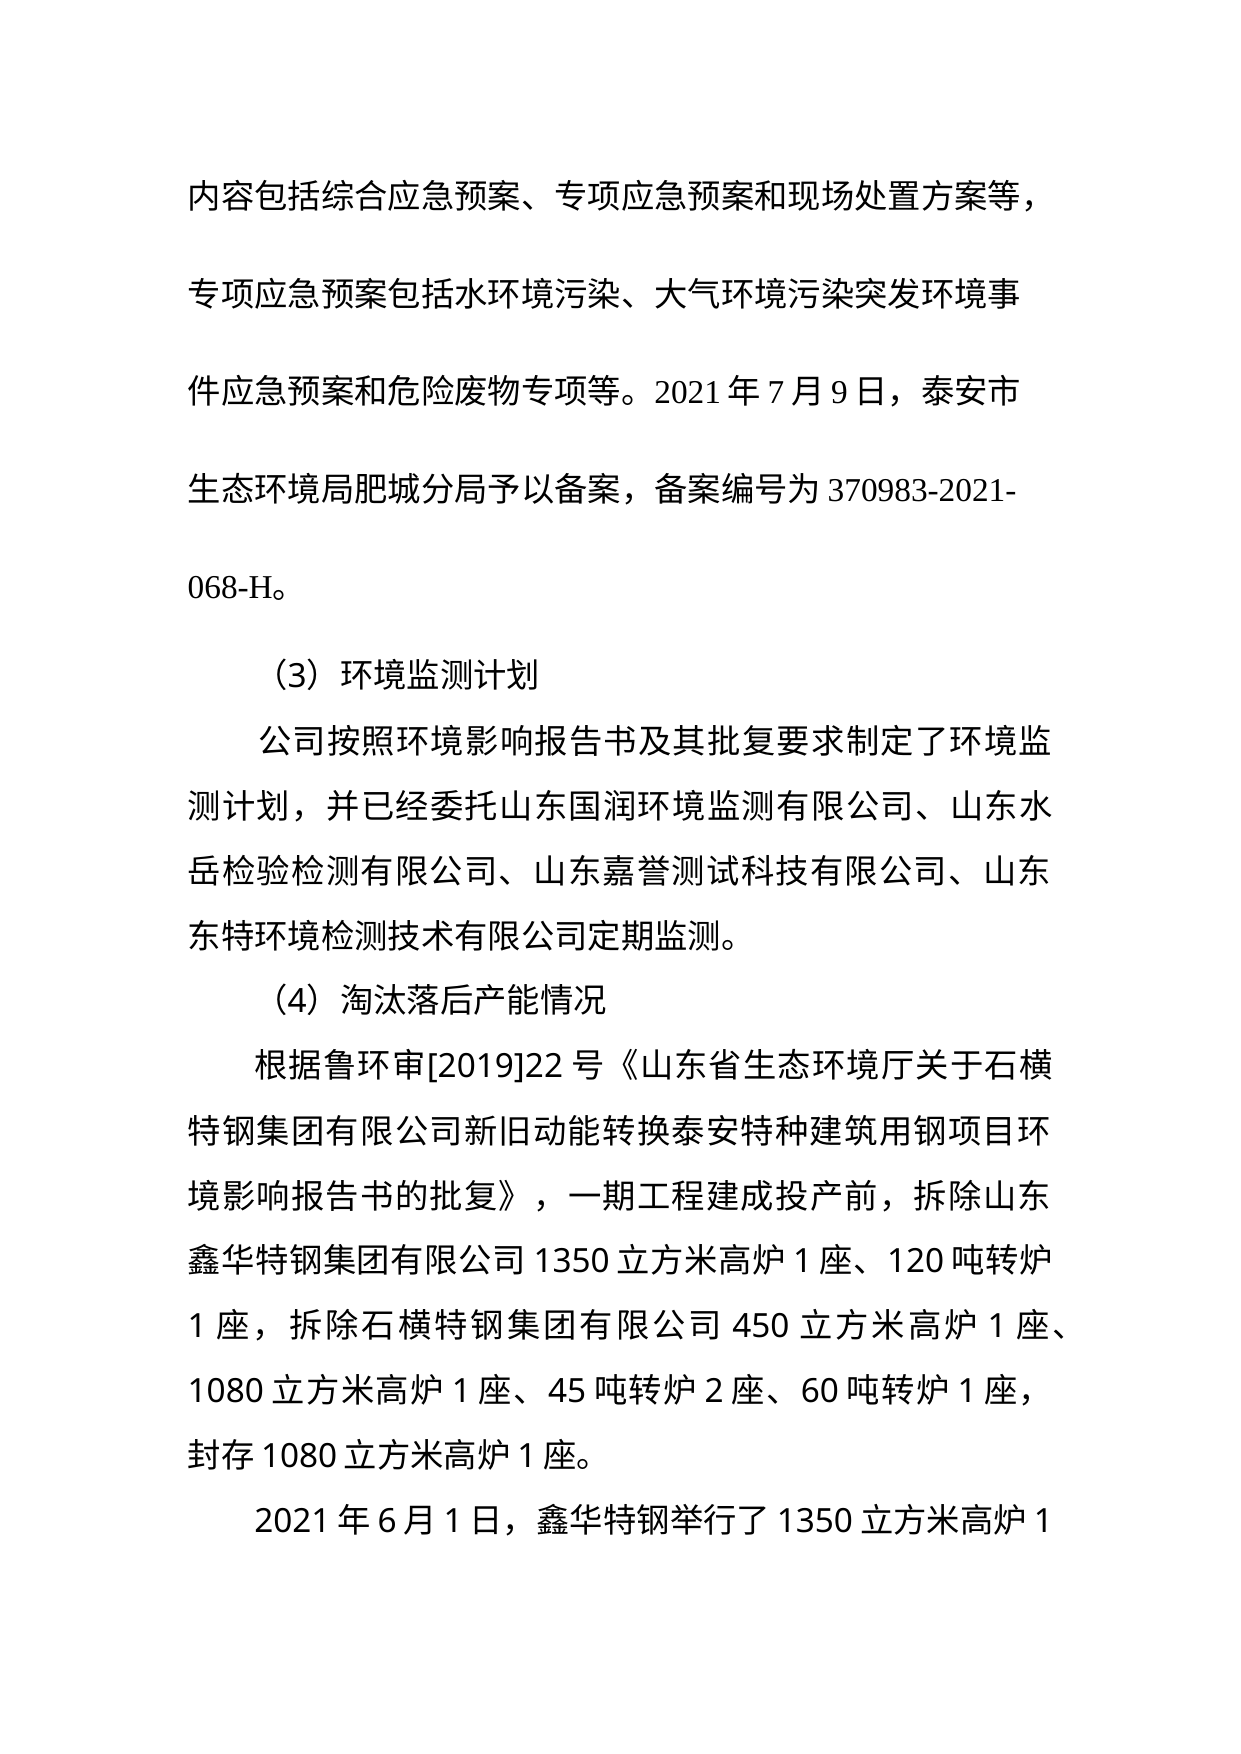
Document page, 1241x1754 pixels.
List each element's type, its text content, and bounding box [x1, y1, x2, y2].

text 根据鲁环审[2019]22号《山东省生态环境厅关于石横特钢集团有限公司新旧动能转换泰安特种建筑用钢项目环境影响报告书的批复》，一期工程建成投产前，拆除山东鑫华特钢集团有限公司1350立方米高炉1座、120吨转炉1座，拆除石横特钢集团有限公司450立方米高炉1座、1080立方米高炉1座、45吨转炉2座、60吨转炉1座，封存1080立方米高炉1座。 [187, 1031, 1053, 1486]
text （4）淘汰落后产能情况 [187, 966, 1053, 1031]
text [187, 1486, 1053, 1551]
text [187, 162, 1053, 617]
text 公司按照环境影响报告书及其批复要求制定了环境监测计划，并已经委托山东国润环境监测有限公司、山东水岳检验检测有限公司、山东嘉誉测试科技有限公司、山东东特环境检测技术有限公司定期监测。 [187, 706, 1053, 966]
text （3）环境监测计划 [187, 641, 1053, 706]
